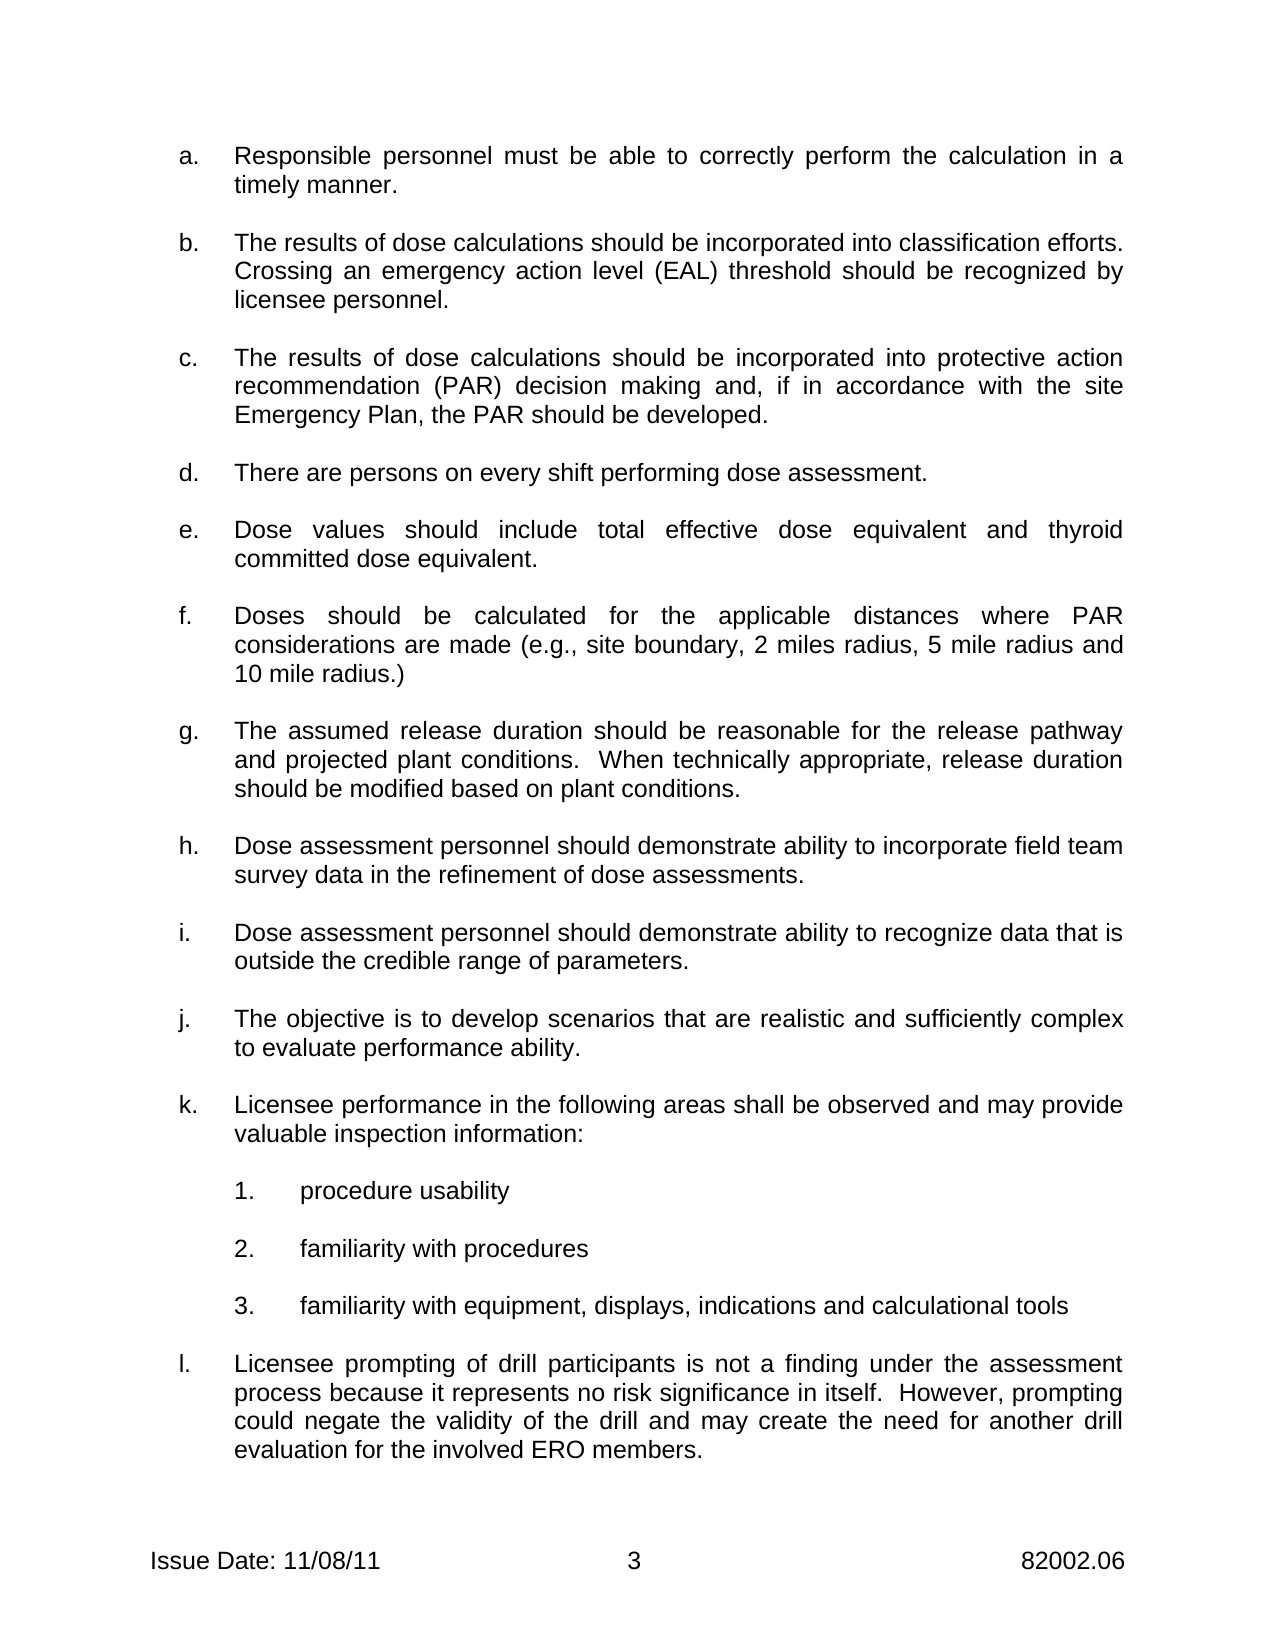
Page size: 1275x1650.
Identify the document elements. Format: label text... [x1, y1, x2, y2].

text k. Licensee performance in the following areas shall be observed and may provide valuable inspection information: [178, 1090, 1125, 1147]
text b. The results of dose calculations should be incorporated into classification efforts. Crossing an emergency action level (EAL) threshold should be recognized by licensee personnel. [178, 227, 1125, 314]
text 2. familiarity with procedures [234, 1234, 1125, 1262]
text a. Responsible personnel must be able to correctly perform the calculation in a timely manner. [178, 141, 1125, 199]
text c. The results of dose calculations should be incorporated into protective action recommendation (PAR) decision making and, if in accordance with the site Emergency Plan, the PAR should be developed. [178, 342, 1125, 429]
text 1. procedure usability [234, 1176, 1125, 1205]
text l. Licensee prompting of drill participants is not a finding under the assessment process because it represents no risk significance in itself. However, prompting could negate the validity of the drill and may create the need for another drill evaluation for the involved ERO members. [150, 1349, 1125, 1464]
text e. Dose values should include total effective dose equivalent and thyroid committed dose equivalent. [178, 515, 1125, 572]
text j. The objective is to develop scenarios that are realistic and sufficiently complex to evaluate performance ability. [178, 1004, 1125, 1061]
text h. Dose assessment personnel should demonstrate ability to incorporate field team survey data in the refinement of dose assessments. [178, 831, 1125, 889]
text 3. familiarity with equipment, displays, indications and calculational tools [234, 1291, 1125, 1320]
text i. Dose assessment personnel should demonstrate ability to recognize data that is outside the credible range of parameters. [178, 917, 1125, 975]
text d. There are persons on every shift performing dose assessment. [178, 457, 1125, 486]
text g. The assumed release duration should be reasonable for the release pathway and projected plant conditions. When technically appropriate, release duration should be modified based on plant conditions. [178, 716, 1125, 802]
text f. Doses should be calculated for the applicable distances where PAR considerations are made (e.g., site boundary, 2 miles radius, 5 mile radius and 10 mile radius.) [178, 601, 1125, 687]
